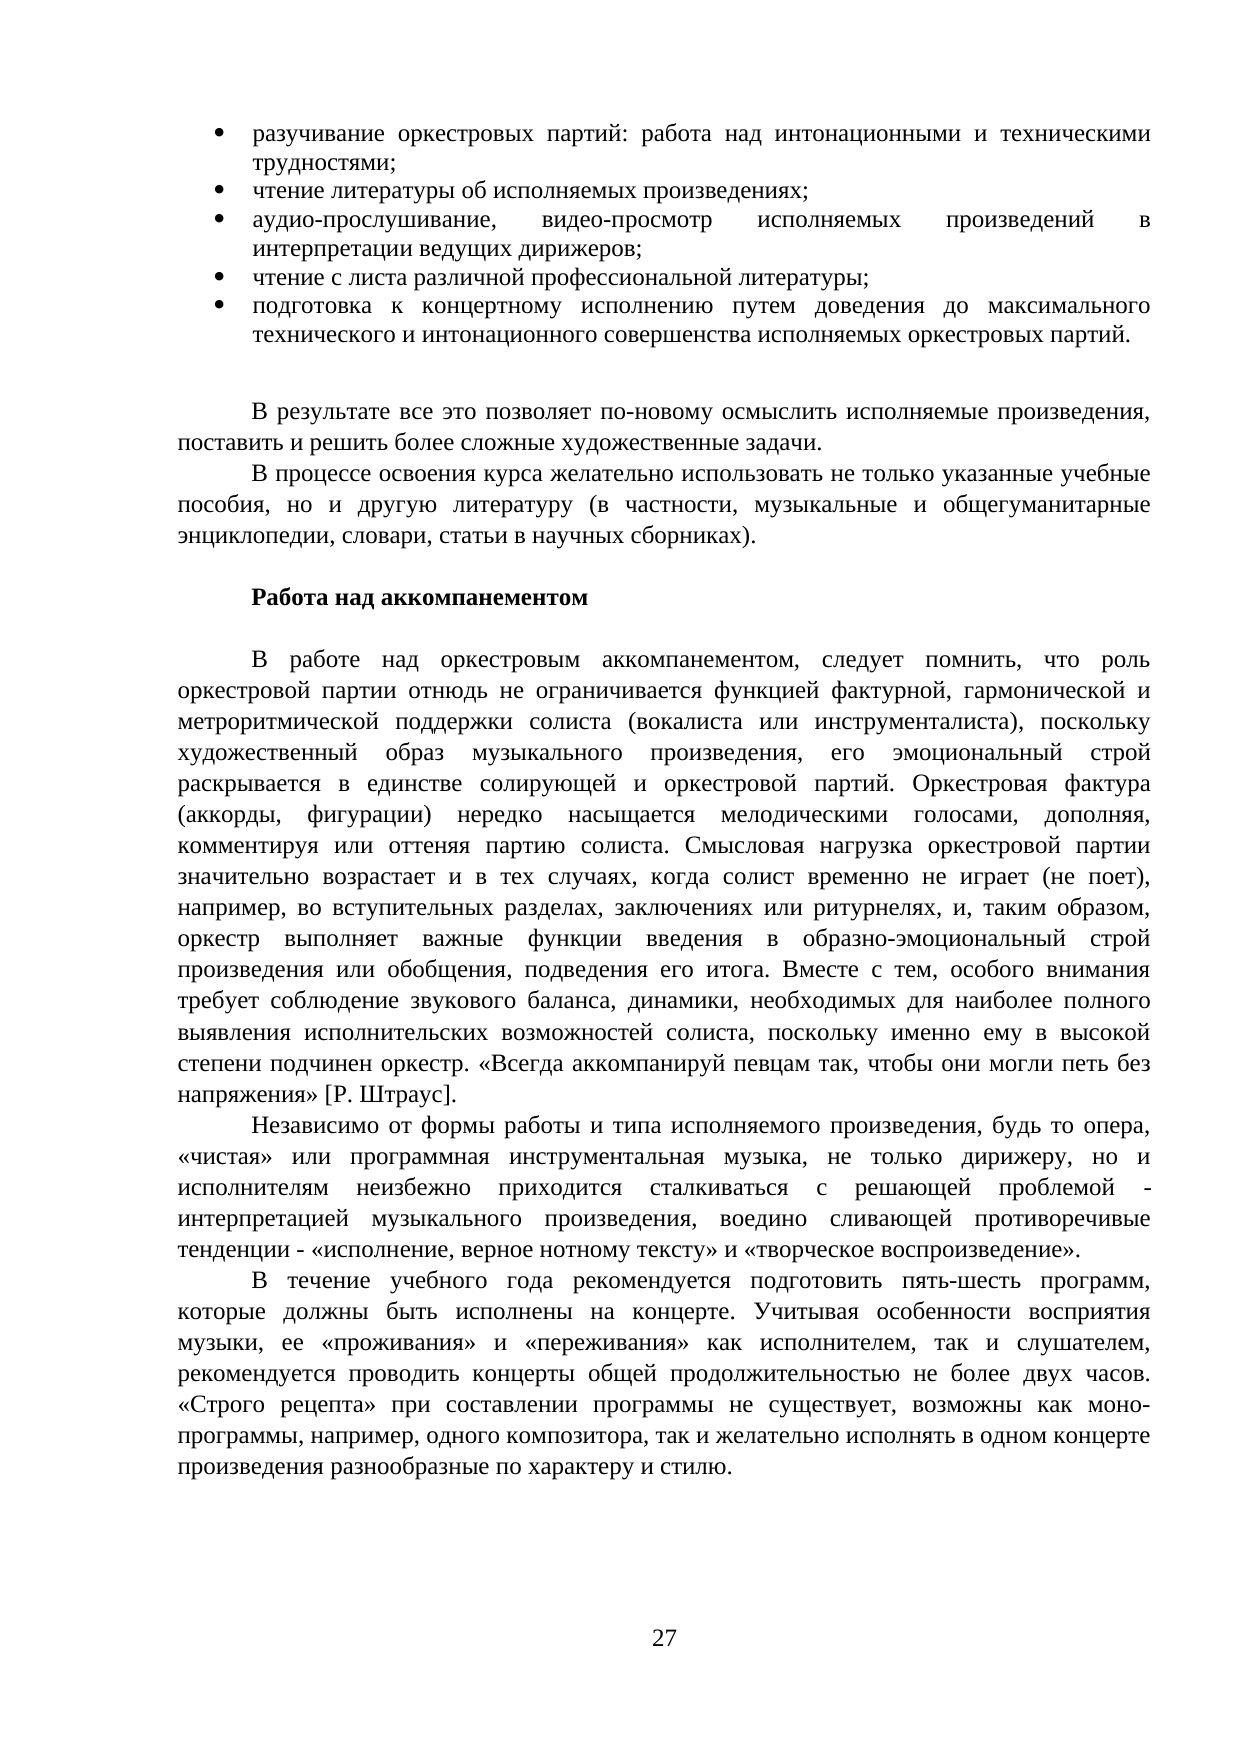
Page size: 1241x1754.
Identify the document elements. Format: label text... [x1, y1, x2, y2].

text В результате все это позволяет по-новому осмыслить исполняемые произведения, поставить и решить более сложные художественные задачи. [177, 396, 1152, 456]
list чтение литературы об исполняемых произведениях; [215, 176, 1152, 204]
text Независимо от формы работы и типа исполняемого произведения, будь то опера, «чистая» или программная инструментальная музыка, не только дирижеру, но и исполнителям неизбежно приходится сталкиваться с решающей проблемой - интерпретацией музыкального произведения, воедино сливающей противоречивые тенденции - «исполнение, верное нотному тексту» и «творческое воспроизведение». [177, 1110, 1152, 1263]
text Работа над аккомпанементом [177, 582, 1152, 611]
list аудио-прослушивание, видео-просмотр исполняемых произведений в интерпретации ведущих дирижеров; [215, 204, 1152, 262]
list разучивание оркестровых партий: работа над интонационными и техническими трудностями; [215, 118, 1152, 176]
text В работе над оркестровым аккомпанементом, следует помнить, что роль оркестровой партии отнюдь не ограничивается функцией фактурной, гармонической и метроритмической поддержки солиста (вокалиста или инструменталиста), поскольку художественный образ музыкального произведения, его эмоциональный строй раскрывается в единстве солирующей и оркестровой партий. Оркестровая фактура (аккорды, фигурации) нередко насыщается мелодическими голосами, дополняя, комментируя или оттеняя партию солиста. Смысловая нагрузка оркестровой партии значительно возрастает и в тех случаях, когда солист временно не играет (не поет), например, во вступительных разделах, заключениях или ритурнелях, и, таким образом, оркестр выполняет важные функции введения в образно-эмоциональный строй произведения или обобщения, подведения его итога. Вместе с тем, особого внимания требует соблюдение звукового баланса, динамики, необходимых для наиболее полного выявления исполнительских возможностей солиста, поскольку именно ему в высокой степени подчинен оркестр. «Всегда аккомпанируй певцам так, чтобы они могли петь без напряжения» [Р. Штраус]. [177, 644, 1152, 1107]
list подготовка к концертному исполнению путем доведения до максимального технического и интонационного совершенства исполняемых оркестровых партий. [215, 291, 1152, 348]
list чтение с листа различной профессиональной литературы; [215, 262, 1152, 291]
text В течение учебного года рекомендуется подготовить пять-шесть программ, которые должны быть исполнены на концерте. Учитывая особенности восприятия музыки, ее «проживания» и «переживания» как исполнителем, так и слушателем, рекомендуется проводить концерты общей продолжительностью не более двух часов. «Строго рецепта» при составлении программы не существует, возможны как моно-программы, например, одного композитора, так и желательно исполнять в одном концерте произведения разнообразные по характеру и стилю. [177, 1265, 1152, 1480]
text В процессе освоения курса желательно использовать не только указанные учебные пособия, но и другую литературу (в частности, музыкальные и общегуманитарные энциклопедии, словари, статьи в научных сборниках). [177, 458, 1152, 549]
